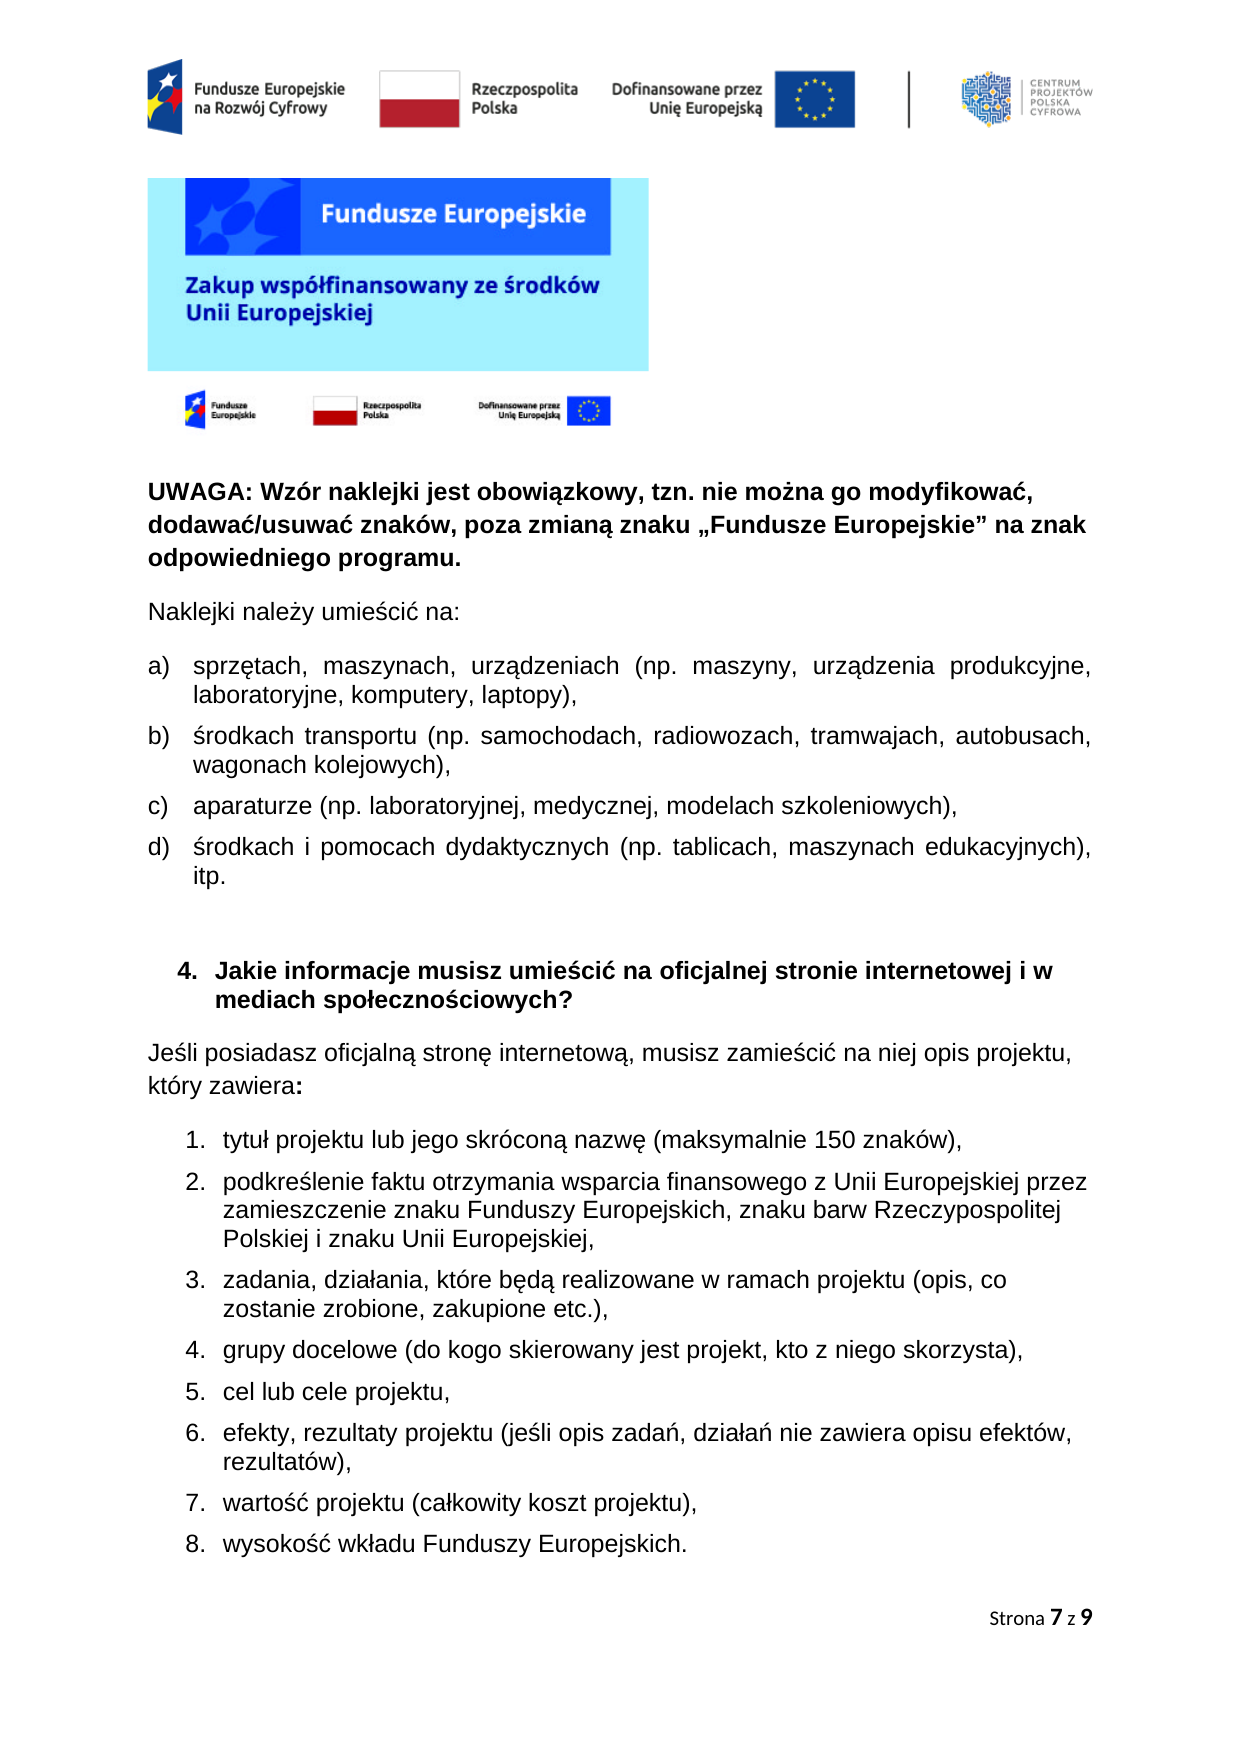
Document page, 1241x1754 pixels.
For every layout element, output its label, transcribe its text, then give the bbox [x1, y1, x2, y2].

text Naklejki należy umieścić na: [148, 597, 1093, 626]
text Jeśli posiadasz oficjalną stronę internetową, musisz zamieścić na niej opis projektu, który zawiera: [148, 1038, 1093, 1100]
list aparaturze (np. laboratoryjnej, medycznej, modelach szkoleniowych), [148, 791, 1093, 819]
list grupy docelowe (do kogo skierowany jest projekt, kto z niego skorzysta), [185, 1335, 1093, 1364]
list środkach transportu (np. samochodach, radiowozach, tramwajach, autobusach, wagonach kolejowych), [148, 721, 1093, 778]
list sprzętach, maszynach, urządzeniach (np. maszyny, urządzenia produkcyjne, laboratoryjne, komputery, laptopy), [148, 651, 1093, 708]
list środkach i pomocach dydaktycznych (np. tablicach, maszynach edukacyjnych), itp. [148, 832, 1093, 889]
text UWAGA: Wzór naklejki jest obowiązkowy, tzn. nie można go modyfikować, dodawać/usuwać znaków, poza zmianą znaku „Fundusze Europejskie” na znak odpowiedniego programu. [148, 477, 1093, 572]
list efekty, rezultaty projektu (jeśli opis zadań, działań nie zawiera opisu efektów, rezultatów), [185, 1418, 1093, 1475]
picture [147, 178, 649, 448]
list zadania, działania, które będą realizowane w ramach projektu (opis, co zostanie zrobione, zakupione etc.), [185, 1265, 1093, 1323]
list wysokość wkładu Funduszy Europejskich. [185, 1529, 1093, 1558]
list podkreślenie faktu otrzymania wsparcia finansowego z Unii Europejskiej przez zamieszczenie znaku Funduszy Europejskich, znaku barw Rzeczypospolitej Polskiej i znaku Unii Europejskiej, [185, 1166, 1093, 1253]
list cel lub cele projektu, [185, 1376, 1093, 1405]
list wartość projektu (całkowity koszt projektu), [185, 1488, 1093, 1516]
picture [147, 59, 1093, 135]
list tytuł projektu lub jego skróconą nazwę (maksymalnie 150 znaków), [185, 1125, 1093, 1154]
subtitle Jakie informacje musisz umieścić na oficjalnej stronie internetowej i w mediach społecznościowych? [177, 956, 1093, 1013]
